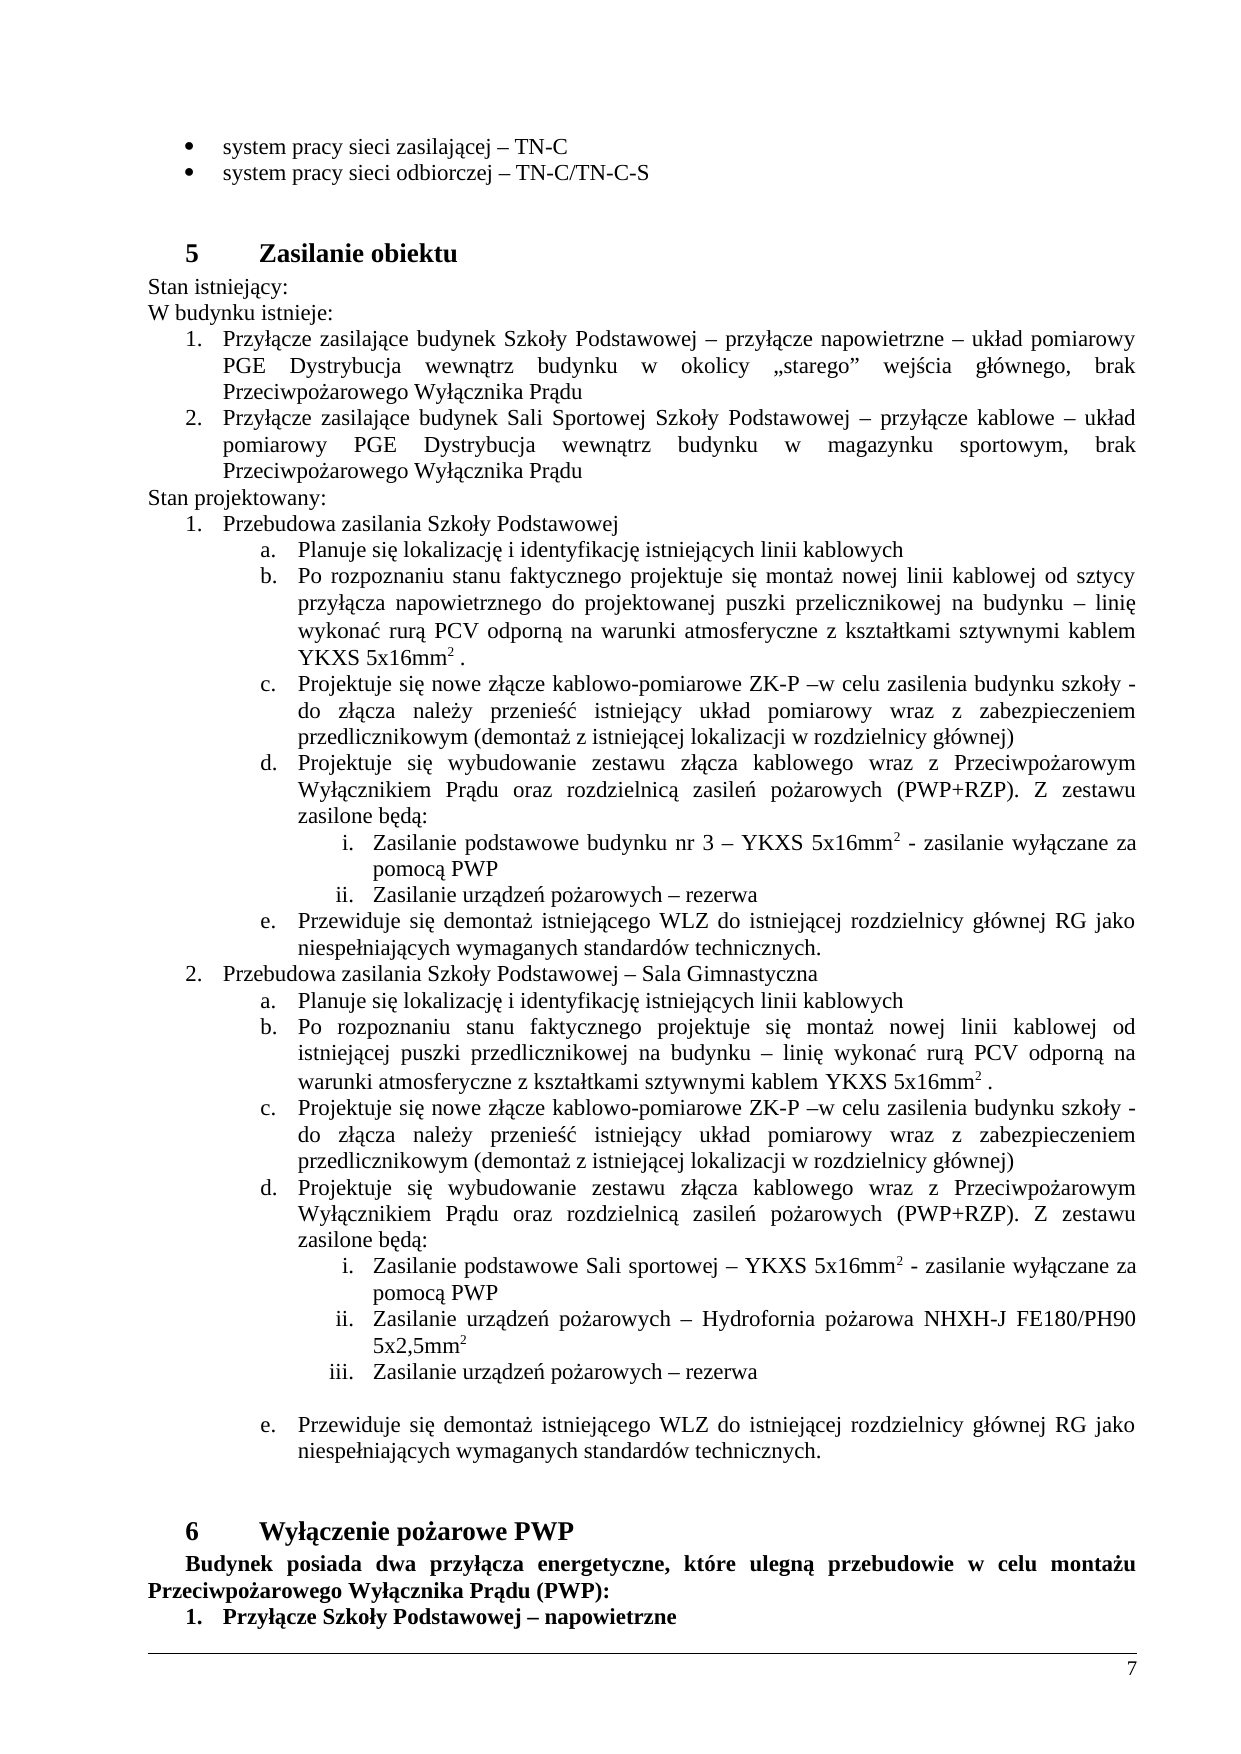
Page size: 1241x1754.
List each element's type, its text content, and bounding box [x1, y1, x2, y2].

list Zasilanie podstawowe Sali sportowej – YKXS 5x16mm2 - zasilanie wyłączane za pomocą PWP [354, 1253, 1137, 1305]
list Projektuje się nowe złącze kablowo-pomiarowe ZK-P –w celu zasilenia budynku szkoły - do złącza należy przenieść istniejący układ pomiarowy wraz z zabezpieczeniem przedlicznikowym (demontaż z istniejącej lokalizacji w rozdzielnicy głównej) [260, 670, 1137, 749]
subtitle Zasilanie obiektu [185, 237, 1137, 268]
list Zasilanie urządzeń pożarowych – Hydrofornia pożarowa NHXH-J FE180/PH90 5x2,5mm2 [354, 1305, 1137, 1358]
text Budynek posiada dwa przyłącza energetyczne, które ulegną przebudowie w celu montażu Przeciwpożarowego Wyłącznika Prądu (PWP): [148, 1551, 1137, 1603]
text Stan istniejący: [148, 273, 1137, 299]
list Po rozpoznaniu stanu faktycznego projektuje się montaż nowej linii kablowej od istniejącej puszki przedlicznikowej na budynku – linię wykonać rurą PCV odporną na warunki atmosferyczne z kształtkami sztywnymi kablem YKXS 5x16mm2 . [260, 1013, 1137, 1094]
list Przewiduje się demontaż istniejącego WLZ do istniejącej rozdzielnicy głównej RG jako niespełniających wymaganych standardów technicznych. [260, 1411, 1137, 1463]
list Zasilanie podstawowe budynku nr 3 – YKXS 5x16mm2 - zasilanie wyłączane za pomocą PWP [354, 828, 1137, 881]
list Przyłącze Szkoły Podstawowej – napowietrzne [185, 1603, 1137, 1629]
list Przyłącze zasilające budynek Sali Sportowej Szkoły Podstawowej – przyłącze kablowe – układ pomiarowy PGE Dystrybucja wewnątrz budynku w magazynku sportowym, brak Przeciwpożarowego Wyłącznika Prądu [185, 404, 1137, 483]
text Stan projektowany: [148, 483, 1137, 510]
list Przebudowa zasilania Szkoły Podstawowej – Sala Gimnastyczna [185, 960, 1137, 987]
text W budynku istnieje: [148, 299, 1137, 325]
list Planuje się lokalizację i identyfikację istniejących linii kablowych [260, 536, 1137, 563]
list Projektuje się wybudowanie zestawu złącza kablowego wraz z Przeciwpożarowym Wyłącznikiem Prądu oraz rozdzielnicą zasileń pożarowych (PWP+RZP). Z zestawu zasilone będą: [260, 749, 1137, 828]
list system pracy sieci odbiorczej – TN-C/TN-C-S [185, 159, 1137, 186]
subtitle Wyłączenie pożarowe PWP [185, 1515, 1137, 1546]
list Planuje się lokalizację i identyfikację istniejących linii kablowych [260, 987, 1137, 1013]
list Projektuje się nowe złącze kablowo-pomiarowe ZK-P –w celu zasilenia budynku szkoły - do złącza należy przenieść istniejący układ pomiarowy wraz z zabezpieczeniem przedlicznikowym (demontaż z istniejącej lokalizacji w rozdzielnicy głównej) [260, 1094, 1137, 1173]
list Po rozpoznaniu stanu faktycznego projektuje się montaż nowej linii kablowej od sztycy przyłącza napowietrznego do projektowanej puszki przelicznikowej na budynku – linię wykonać rurą PCV odporną na warunki atmosferyczne z kształtkami sztywnymi kablem YKXS 5x16mm2 . [260, 563, 1137, 670]
list system pracy sieci zasilającej – TN-C [185, 133, 1137, 159]
list Przewiduje się demontaż istniejącego WLZ do istniejącej rozdzielnicy głównej RG jako niespełniających wymaganych standardów technicznych. [260, 908, 1137, 960]
list Przebudowa zasilania Szkoły Podstawowej [185, 510, 1137, 536]
list Przyłącze zasilające budynek Szkoły Podstawowej – przyłącze napowietrzne – układ pomiarowy PGE Dystrybucja wewnątrz budynku w okolicy „starego” wejścia głównego, brak Przeciwpożarowego Wyłącznika Prądu [185, 325, 1137, 404]
list Zasilanie urządzeń pożarowych – rezerwa [354, 881, 1137, 908]
list Projektuje się wybudowanie zestawu złącza kablowego wraz z Przeciwpożarowym Wyłącznikiem Prądu oraz rozdzielnicą zasileń pożarowych (PWP+RZP). Z zestawu zasilone będą: [260, 1173, 1137, 1253]
list Zasilanie urządzeń pożarowych – rezerwa [354, 1358, 1137, 1384]
